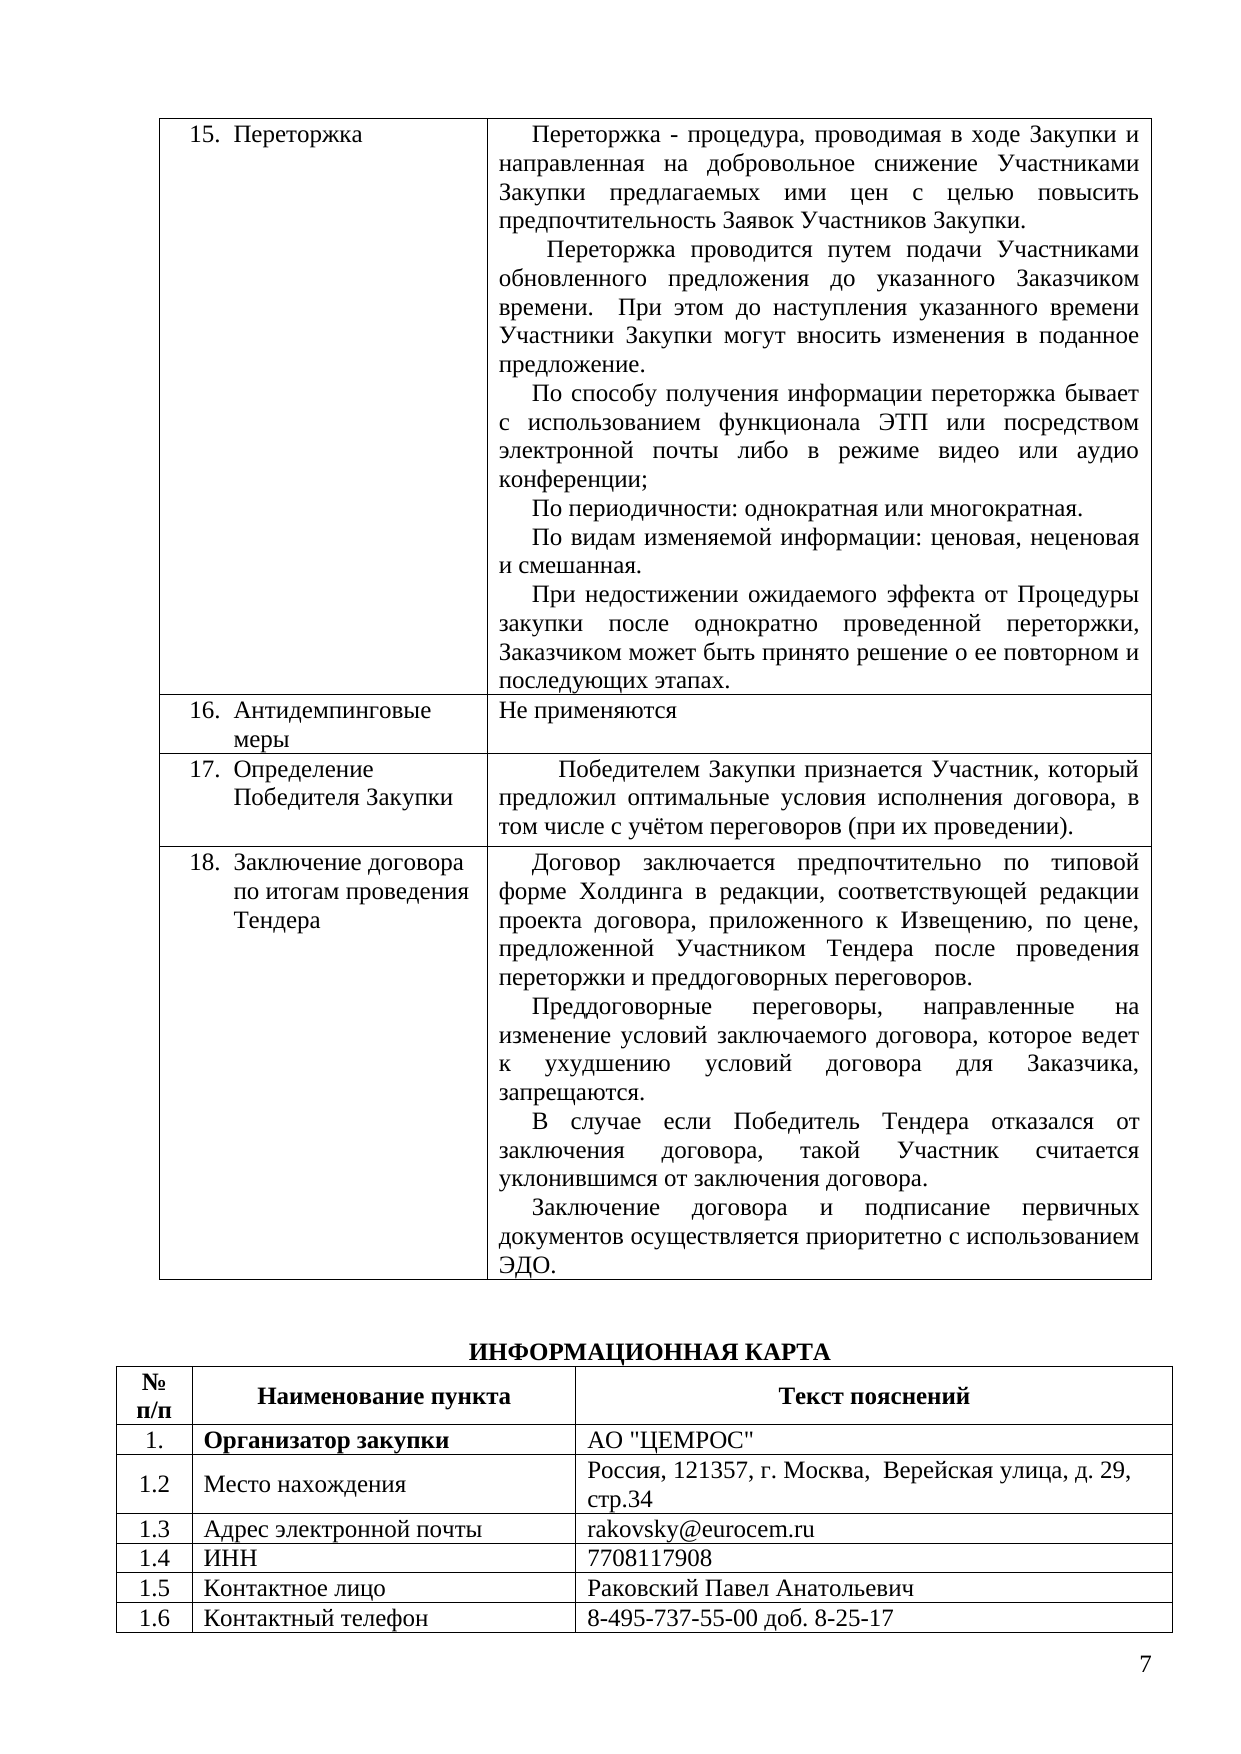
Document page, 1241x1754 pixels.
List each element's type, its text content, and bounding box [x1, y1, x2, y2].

table_cell Переторжка - процедура, проводимая в ходе Закупки и направленная на добровольное снижение Участниками Закупки предлагаемых ими цен с целью повысить предпочтительность Заявок Участников Закупки. Переторжка проводится путем подачи Участниками обновленного предложения до указанного Заказчиком времени. При этом до наступления указанного времени Участники Закупки могут вносить изменения в поданное предложение. По способу получения информации переторжка бывает с использованием функционала ЭТП или посредством электронной почты либо в режиме видео или аудио конференции; По периодичности: однократная или многократная. По видам изменяемой информации: ценовая, неценовая и смешанная. При недостижении ожидаемого эффекта от Процедуры закупки после однократно проведенной переторжки, Заказчиком может быть принято решение о ее повторном и последующих этапах. [488, 119, 1151, 694]
table_cell 7708117908 [576, 1544, 1172, 1572]
table_cell Переторжка [160, 119, 487, 694]
table_cell Организатор закупки [193, 1425, 575, 1454]
table_cell Контактный телефон [193, 1603, 575, 1632]
table_header № п/п [117, 1367, 192, 1424]
table_cell 1. [117, 1425, 192, 1454]
table_cell Не применяются [488, 695, 1151, 753]
table_cell Место нахождения [193, 1455, 575, 1513]
table_cell 1.5 [117, 1573, 192, 1602]
table_cell Антидемпинговые меры [160, 695, 487, 753]
table_cell Заключение договора по итогам проведения Тендера [160, 847, 487, 1278]
table_cell АО "ЦЕМРОС" [576, 1425, 1172, 1454]
table_cell Договор заключается предпочтительно по типовой форме Холдинга в редакции, соответствующей редакции проекта договора, приложенного к Извещению, по цене, предложенной Участником Тендера после проведения переторжки и преддоговорных переговоров. Преддоговорные переговоры, направленные на изменение условий заключаемого договора, которое ведет к ухудшению условий договора для Заказчика, запрещаются. В случае если Победитель Тендера отказался от заключения договора, такой Участник считается уклонившимся от заключения договора. Заключение договора и подписание первичных документов осуществляется приоритетно с использованием ЭДО. [488, 847, 1151, 1278]
table_cell ИНН [193, 1544, 575, 1572]
table_cell Раковский Павел Анатольевич [576, 1573, 1172, 1602]
table_cell Адрес электронной почты [193, 1514, 575, 1542]
table_cell Победителем Закупки признается Участник, который предложил оптимальные условия исполнения договора, в том числе с учётом переговоров (при их проведении). [488, 754, 1151, 846]
table_cell 8-495-737-55-00 доб. 8-25-17 [576, 1603, 1172, 1632]
text ИНФОРМАЦИОННАЯ КАРТА [148, 1337, 1152, 1366]
table_header Текст пояснений [576, 1367, 1172, 1424]
table_header Наименование пункта [193, 1367, 575, 1424]
table_cell 1.4 [117, 1544, 192, 1572]
table_cell Контактное лицо [193, 1573, 575, 1602]
table_cell Определение Победителя Закупки [160, 754, 487, 846]
table_cell rakovsky@eurocem.ru [576, 1514, 1172, 1542]
table_cell 1.2 [117, 1455, 192, 1513]
table_cell 1.3 [117, 1514, 192, 1542]
table_cell 1.6 [117, 1603, 192, 1632]
table_cell Россия, 121357, г. Москва, Верейская улица, д. 29, стр.34 [576, 1455, 1172, 1513]
